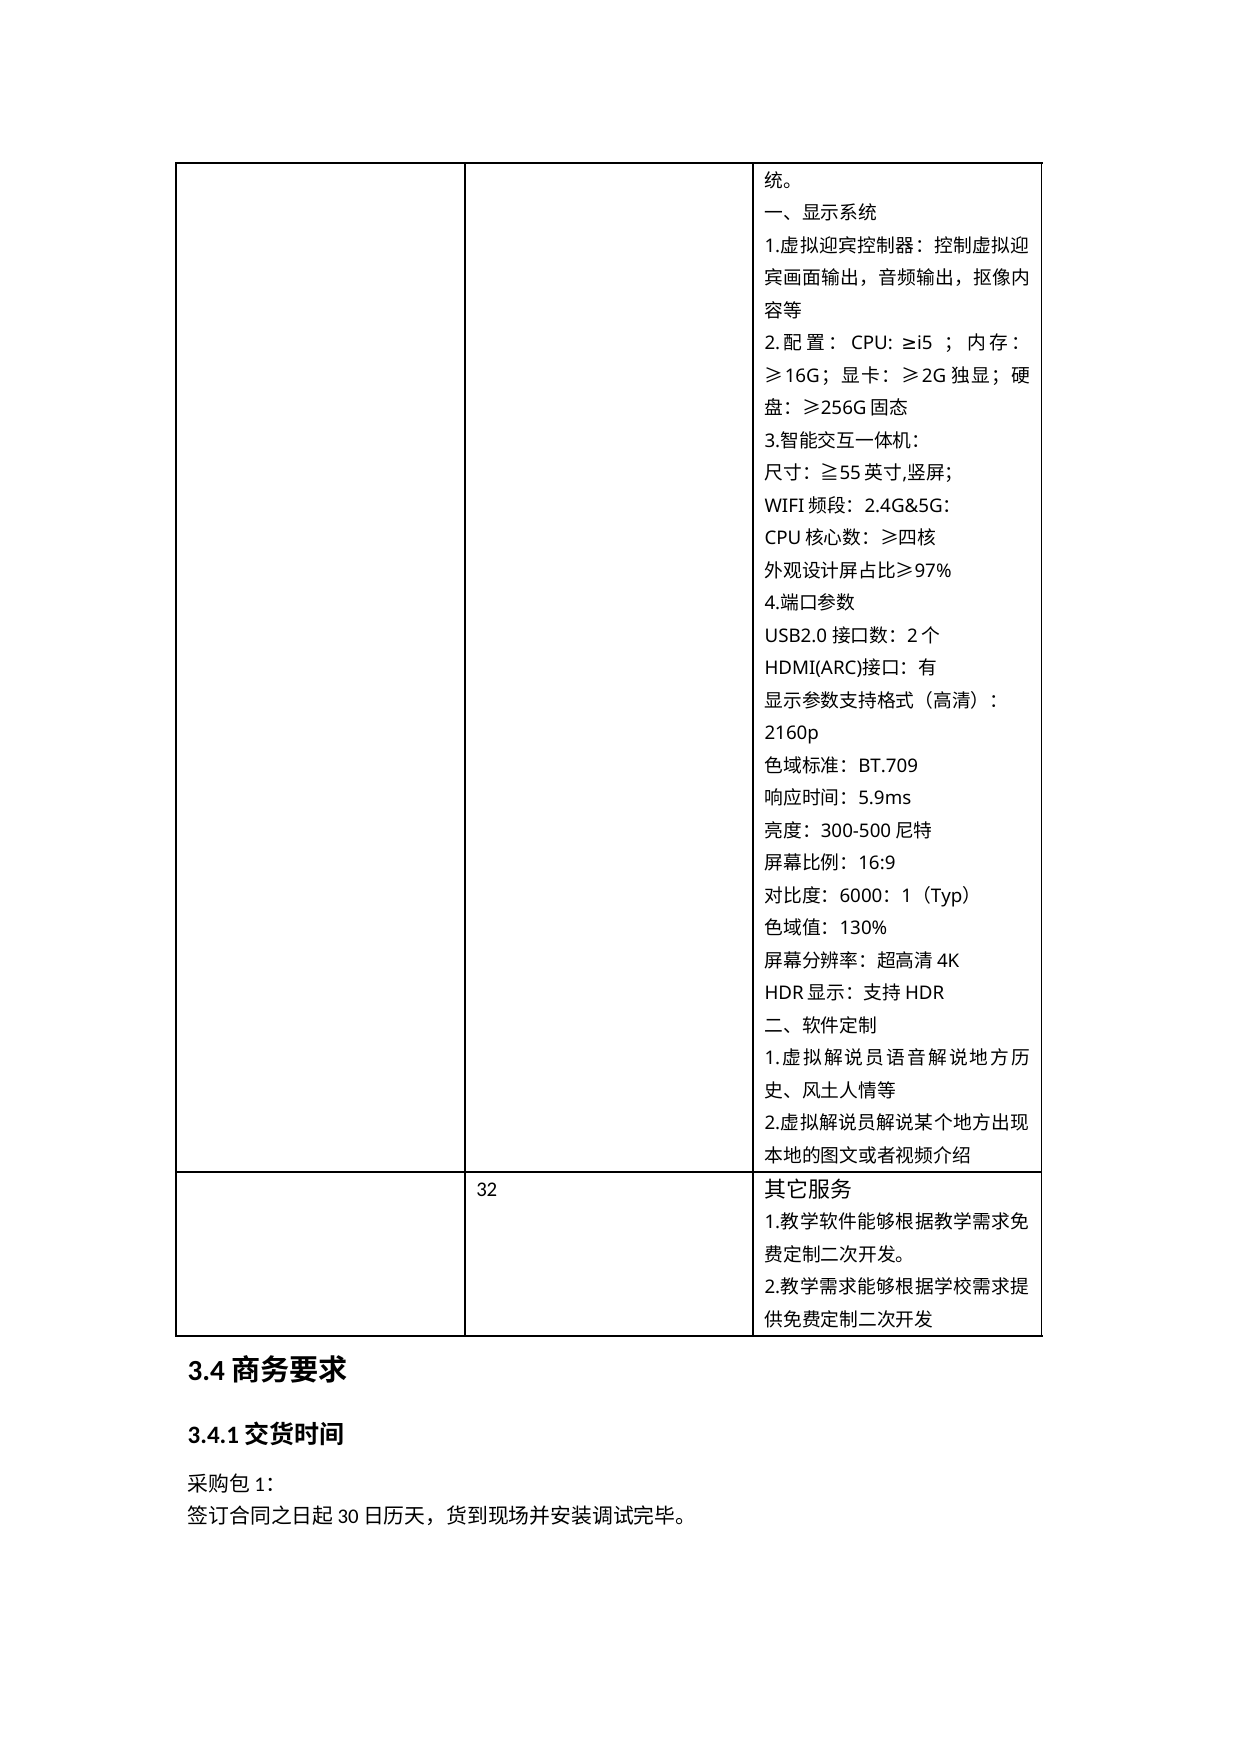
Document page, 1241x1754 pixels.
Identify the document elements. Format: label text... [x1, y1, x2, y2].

table_cell 其它服务 1.教学软件能够根据教学需求免费定制二次开发。 2.教学需求能够根据学校需求提供免费定制二次开发 [754, 1173, 1041, 1335]
text 签订合同之日起30日历天，货到现场并安装调试完毕。 [187, 1499, 1053, 1532]
text 3.4商务要求 [187, 1337, 1053, 1402]
table_cell [177, 1173, 464, 1335]
text 采购包1： [187, 1467, 1053, 1499]
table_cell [754, 164, 1041, 1171]
table_cell [177, 164, 464, 1171]
text 3.4.1交货时间 [187, 1402, 1053, 1467]
table_cell 32 [466, 1173, 752, 1335]
table_cell 31 [466, 164, 752, 1171]
